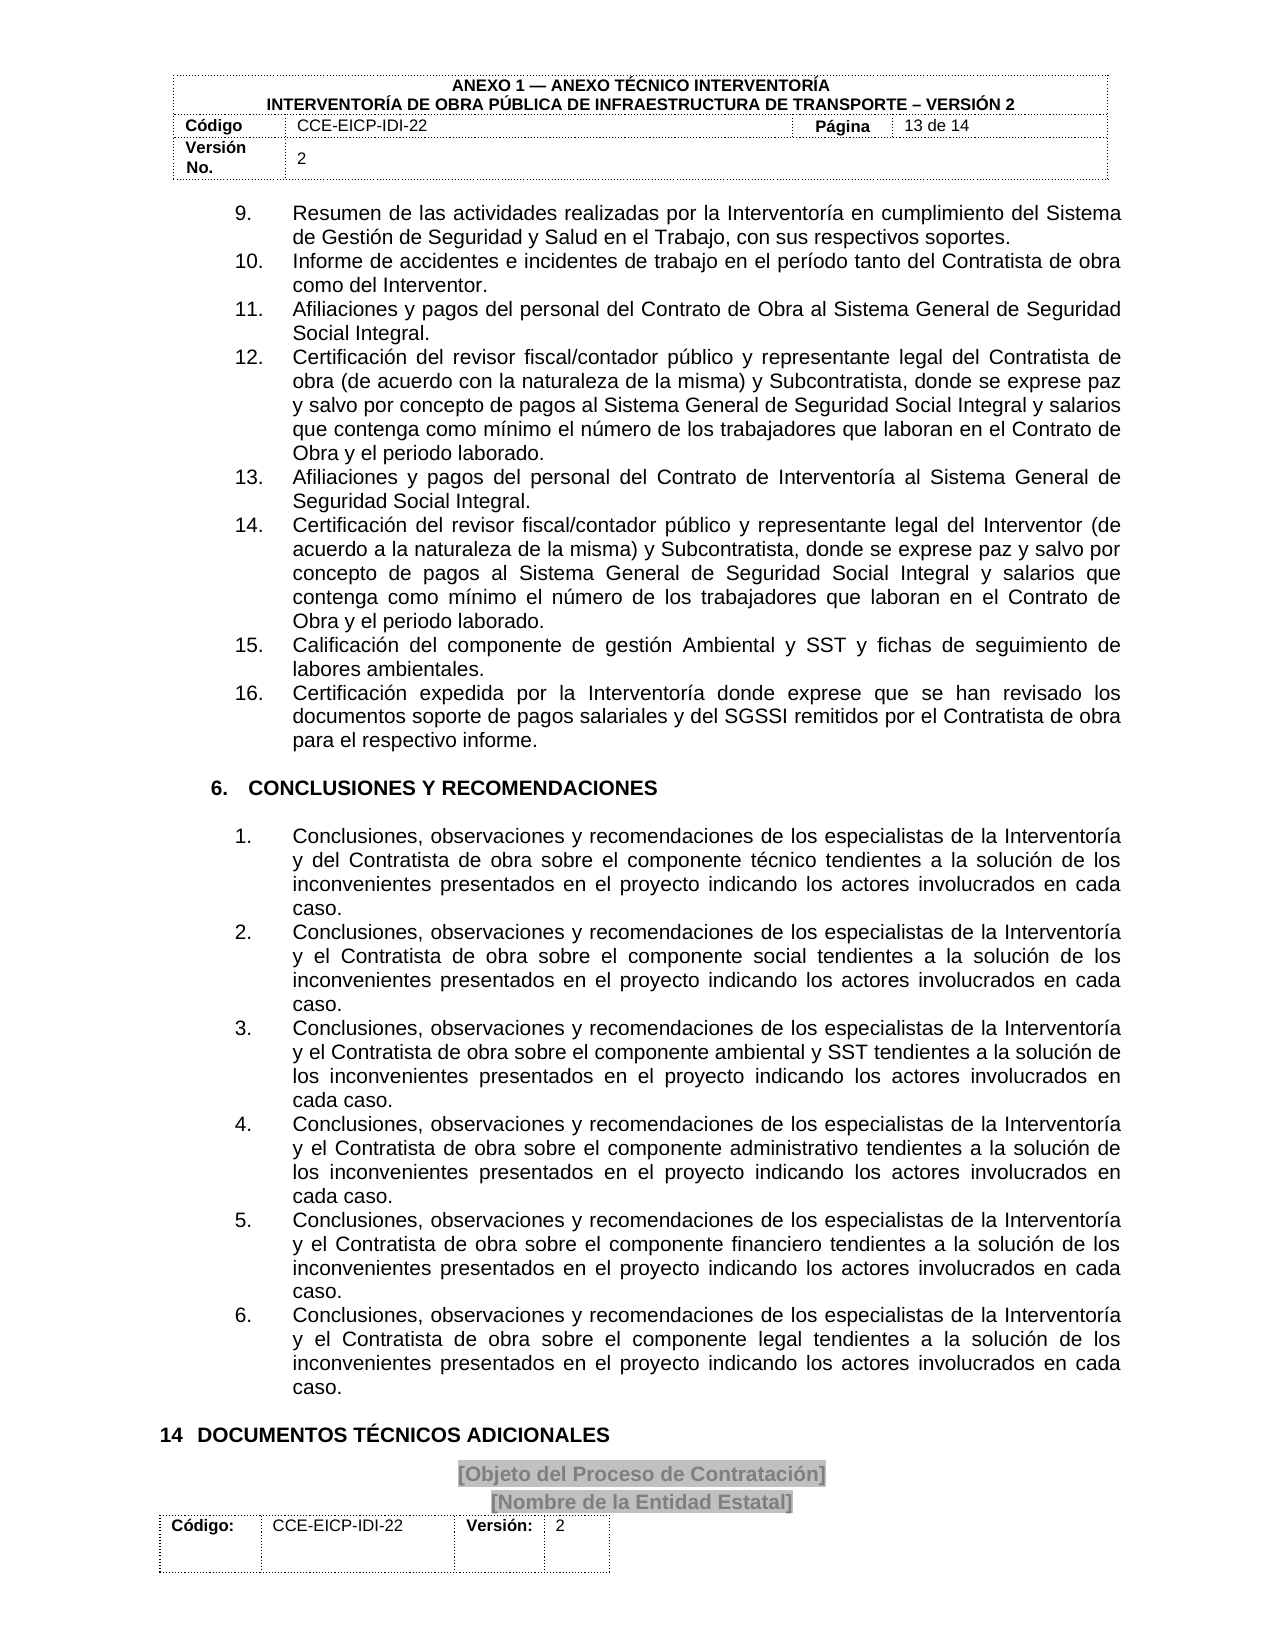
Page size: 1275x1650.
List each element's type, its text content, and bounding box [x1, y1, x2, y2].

list Conclusiones, observaciones y recomendaciones de los especialistas de la Interventoría y el Contratista de obra sobre el componente administrativo tendientes a la solución de los inconvenientes presentados en el proyecto indicando los actores involucrados en cada caso. [234, 1112, 1122, 1207]
list Conclusiones, observaciones y recomendaciones de los especialistas de la Interventoría y el Contratista de obra sobre el componente social tendientes a la solución de los inconvenientes presentados en el proyecto indicando los actores involucrados en cada caso. [234, 920, 1122, 1016]
list Informe de accidentes e incidentes de trabajo en el período tanto del Contratista de obra como del Interventor. [234, 249, 1122, 297]
list Conclusiones, observaciones y recomendaciones de los especialistas de la Interventoría y el Contratista de obra sobre el componente ambiental y SST tendientes a la solución de los inconvenientes presentados en el proyecto indicando los actores involucrados en cada caso. [234, 1016, 1122, 1112]
list Certificación del revisor fiscal/contador público y representante legal del Contratista de obra (de acuerdo con la naturaleza de la misma) y Subcontratista, donde se exprese paz y salvo por concepto de pagos al Sistema General de Seguridad Social Integral y salarios que contenga como mínimo el número de los trabajadores que laboran en el Contrato de Obra y el periodo laborado. [234, 345, 1122, 465]
list Conclusiones, observaciones y recomendaciones de los especialistas de la Interventoría y el Contratista de obra sobre el componente legal tendientes a la solución de los inconvenientes presentados en el proyecto indicando los actores involucrados en cada caso. [234, 1303, 1122, 1399]
list DOCUMENTOS TÉCNICOS ADICIONALES [159, 1423, 1122, 1447]
list Afiliaciones y pagos del personal del Contrato de Interventoría al Sistema General de Seguridad Social Integral. [234, 465, 1122, 513]
list Conclusiones, observaciones y recomendaciones de los especialistas de la Interventoría y del Contratista de obra sobre el componente técnico tendientes a la solución de los inconvenientes presentados en el proyecto indicando los actores involucrados en cada caso. [234, 824, 1122, 920]
list Certificación del revisor fiscal/contador público y representante legal del Interventor (de acuerdo a la naturaleza de la misma) y Subcontratista, donde se exprese paz y salvo por concepto de pagos al Sistema General de Seguridad Social Integral y salarios que contenga como mínimo el número de los trabajadores que laboran en el Contrato de Obra y el periodo laborado. [234, 513, 1122, 632]
list Afiliaciones y pagos del personal del Contrato de Obra al Sistema General de Seguridad Social Integral. [234, 297, 1122, 345]
list Calificación del componente de gestión Ambiental y SST y fichas de seguimiento de labores ambientales. [234, 632, 1122, 680]
list Conclusiones, observaciones y recomendaciones de los especialistas de la Interventoría y el Contratista de obra sobre el componente financiero tendientes a la solución de los inconvenientes presentados en el proyecto indicando los actores involucrados en cada caso. [234, 1207, 1122, 1303]
list CONCLUSIONES Y RECOMENDACIONES [211, 776, 1122, 800]
list Certificación expedida por la Interventoría donde exprese que se han revisado los documentos soporte de pagos salariales y del SGSSI remitidos por el Contratista de obra para el respectivo informe. [234, 680, 1122, 752]
list Resumen de las actividades realizadas por la Interventoría en cumplimiento del Sistema de Gestión de Seguridad y Salud en el Trabajo, con sus respectivos soportes. [234, 201, 1122, 249]
